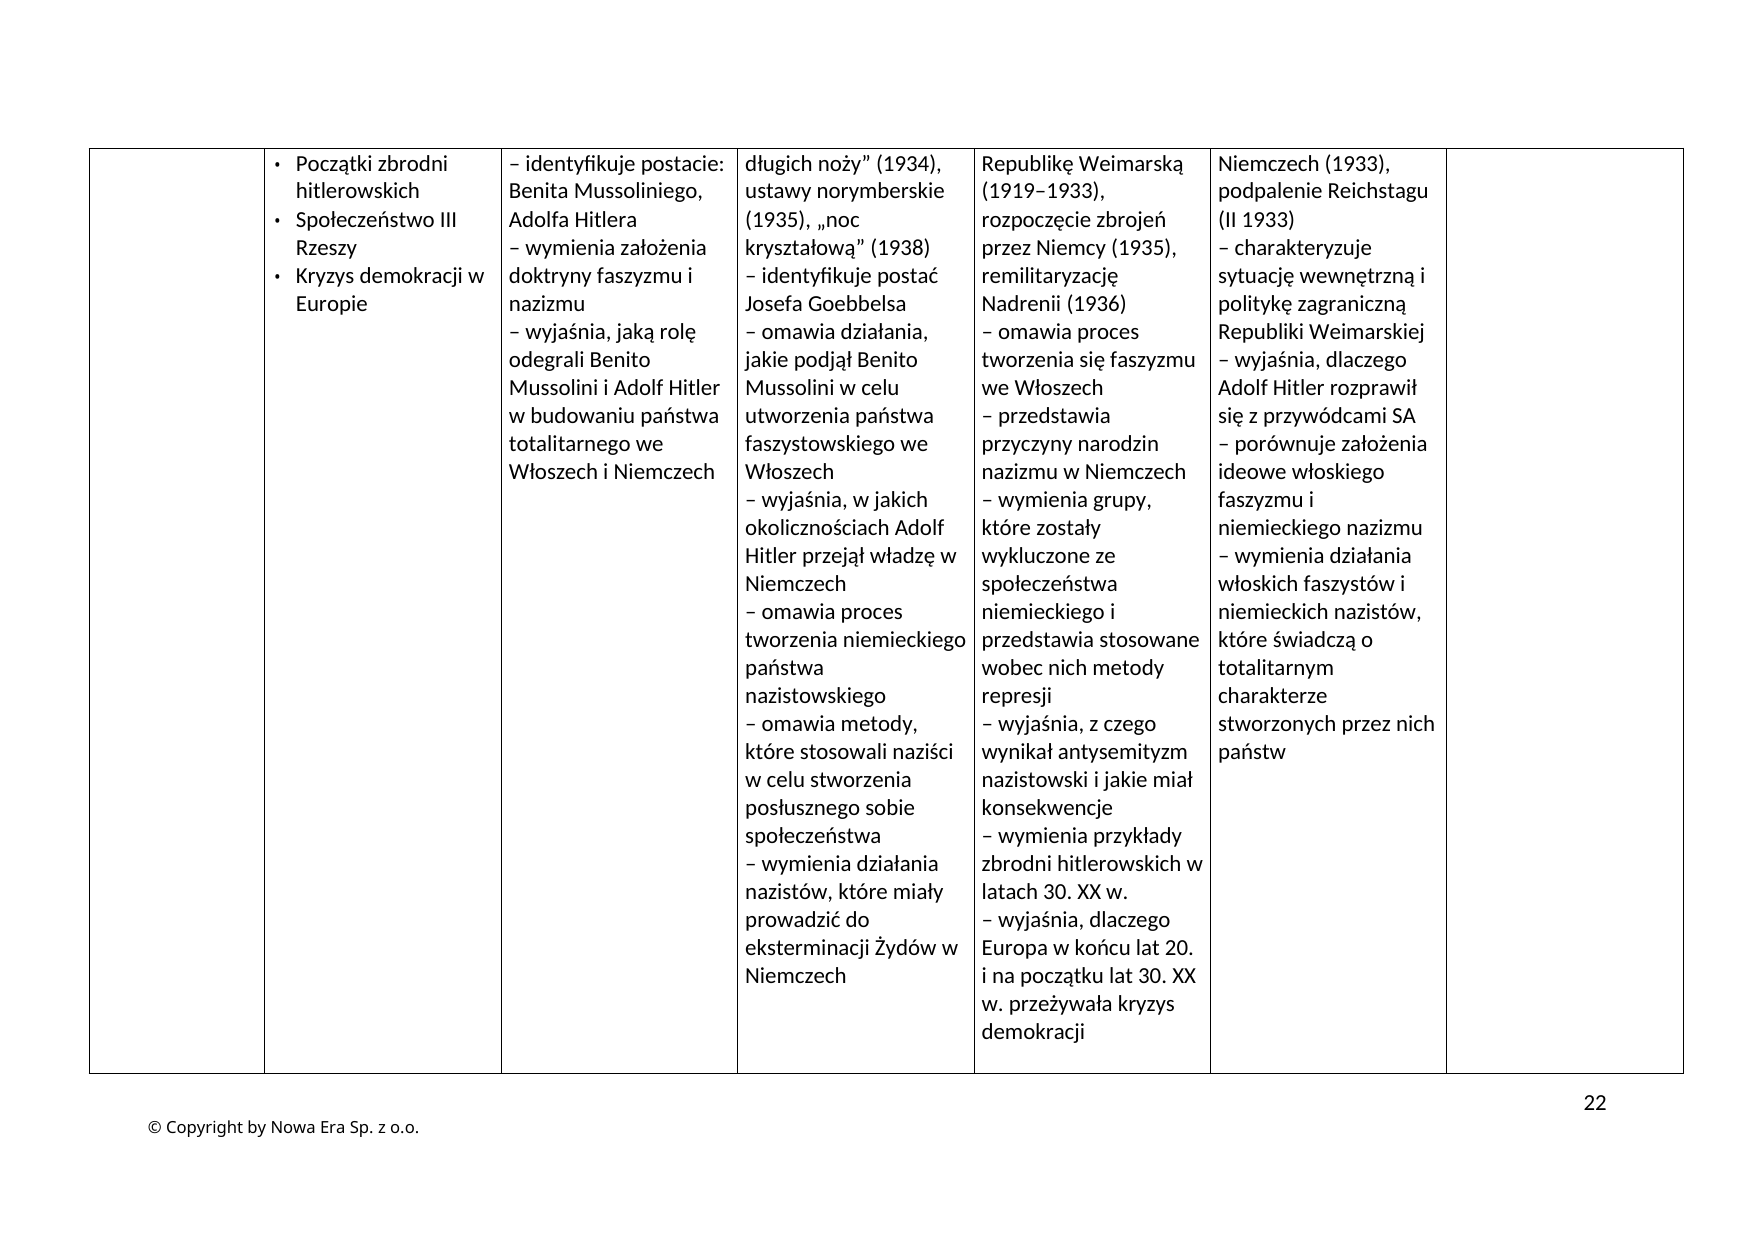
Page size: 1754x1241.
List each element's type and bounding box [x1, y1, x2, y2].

table_cell [738, 149, 974, 1073]
table_cell [1211, 149, 1446, 1073]
table_cell [265, 149, 501, 1073]
table_cell [90, 149, 264, 1073]
table_cell [975, 149, 1210, 1073]
table_cell [502, 149, 737, 1073]
table_cell [1447, 149, 1683, 1073]
